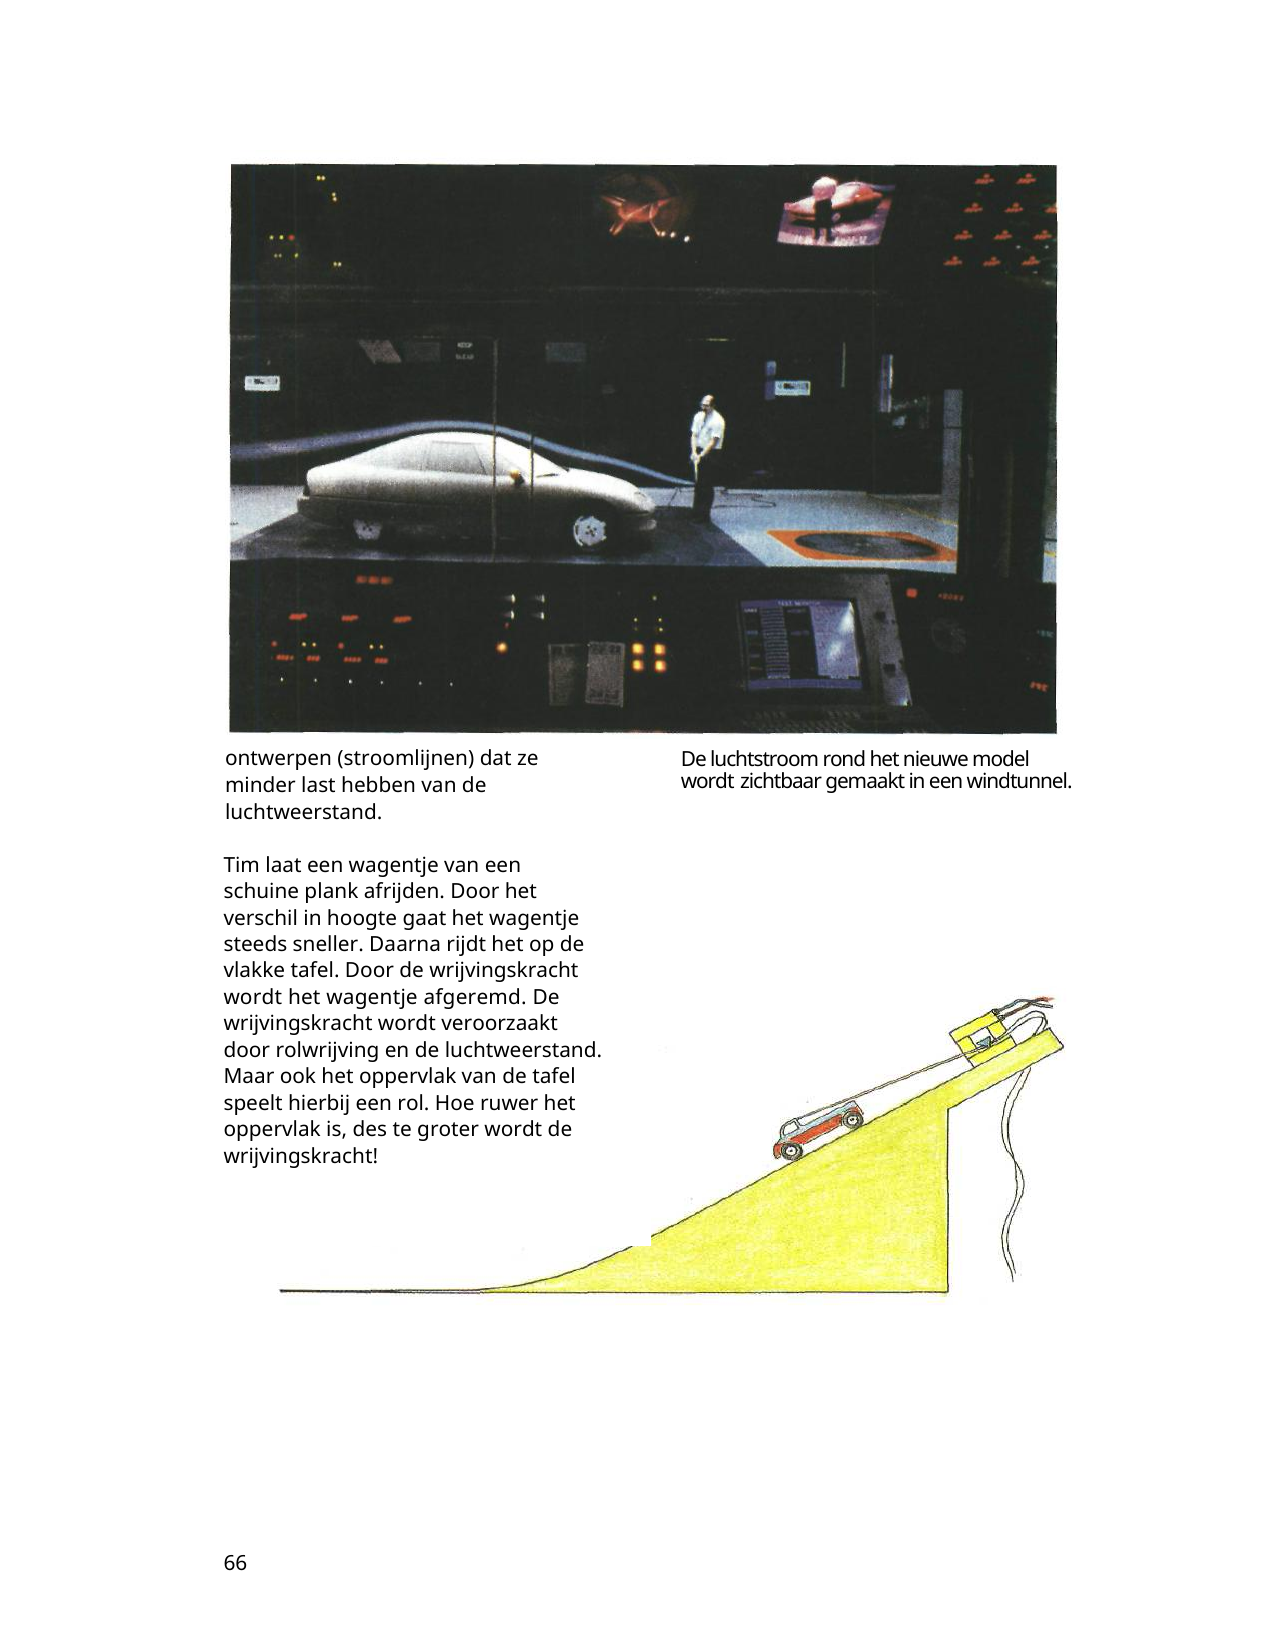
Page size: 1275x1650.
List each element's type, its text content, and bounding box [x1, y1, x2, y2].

text wordt het wagentje afgeremd. De wrijvingskracht wordt veroorzaakt [223, 983, 651, 1036]
text speelt hierbij een rol. Hoe ruwer het oppervlak is, des te groter wordt de [223, 1089, 651, 1142]
picture [234, 986, 1073, 1315]
text Tim laat een wagentje van een [223, 851, 651, 877]
picture [223, 150, 1064, 738]
text ontwerpen (stroomlijnen) dat ze minder last hebben van de luchtweerstand. [225, 738, 608, 824]
text schuine plank afrijden. Door het [223, 877, 651, 904]
text door rolwrijving en de luchtweerstand. Maar ook het oppervlak van de tafel [223, 1036, 651, 1089]
text De luchtstroom rond het nieuwe model wordt zichtbaar gemaakt in een windtunnel. [681, 154, 1082, 793]
text wrijvingskracht! [223, 1142, 651, 1168]
text steeds sneller. Daarna rijdt het op de vlakke tafel. Door de wrijvingskracht [223, 930, 651, 983]
text verschil in hoogte gaat het wagentje [223, 904, 651, 930]
